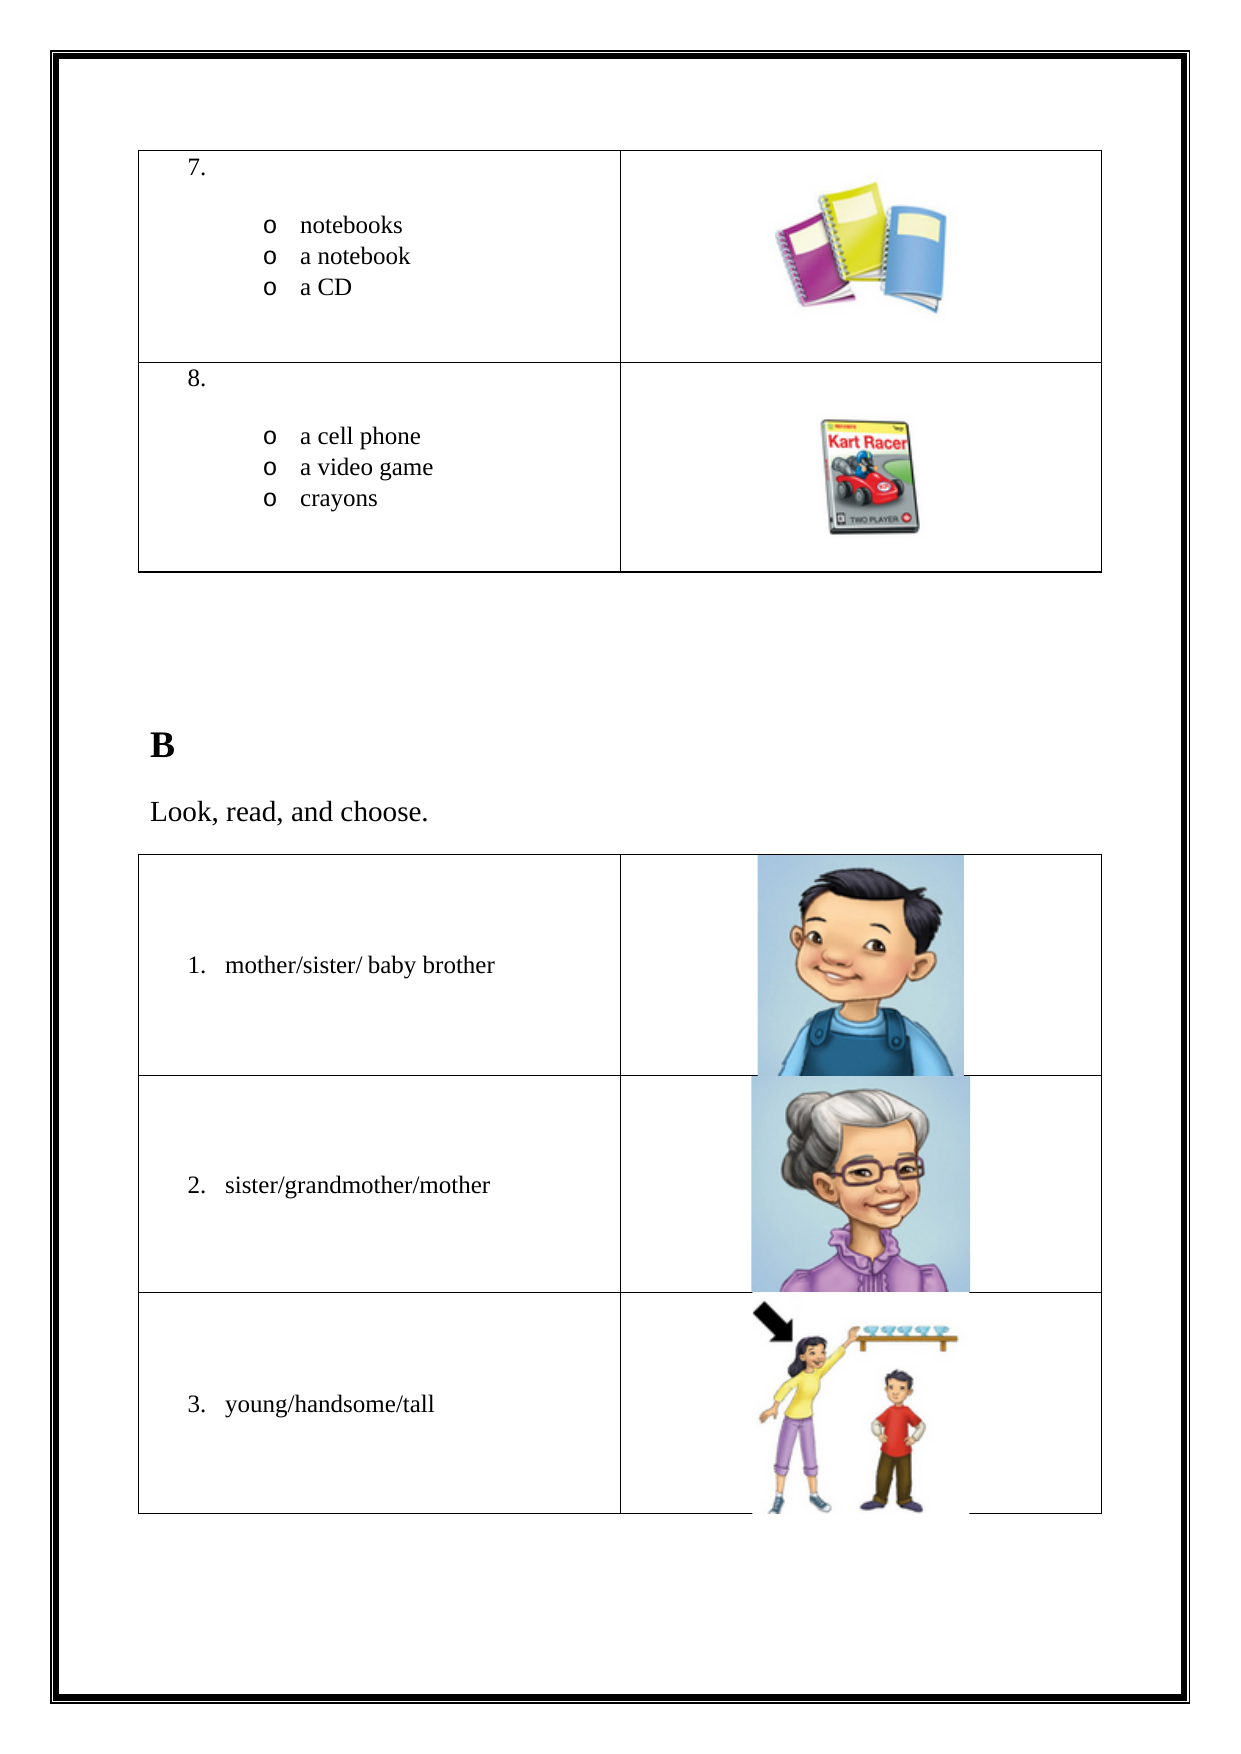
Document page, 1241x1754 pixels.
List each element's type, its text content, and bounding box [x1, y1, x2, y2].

table_cell a cell phone a video game crayons [139, 363, 620, 571]
table_cell [621, 1293, 752, 1513]
picture [758, 375, 964, 560]
table_header [621, 855, 757, 1075]
picture [755, 151, 967, 362]
table_cell [967, 151, 1101, 362]
table_cell young/handsome/tall [139, 1293, 620, 1513]
table_header mother/sister/ baby brother [139, 855, 620, 1075]
table_cell [621, 151, 755, 362]
table_cell [621, 363, 1101, 571]
table_cell notebooks a notebook a CD [139, 151, 620, 362]
text B [150, 722, 1090, 765]
table_cell [621, 1076, 751, 1292]
text Look, read, and choose. [150, 794, 1090, 828]
table_cell [971, 1076, 1101, 1292]
table_cell [970, 1293, 1101, 1513]
table_header [964, 855, 1101, 1075]
picture [751, 855, 971, 1514]
table_cell sister/grandmother/mother [139, 1076, 620, 1292]
